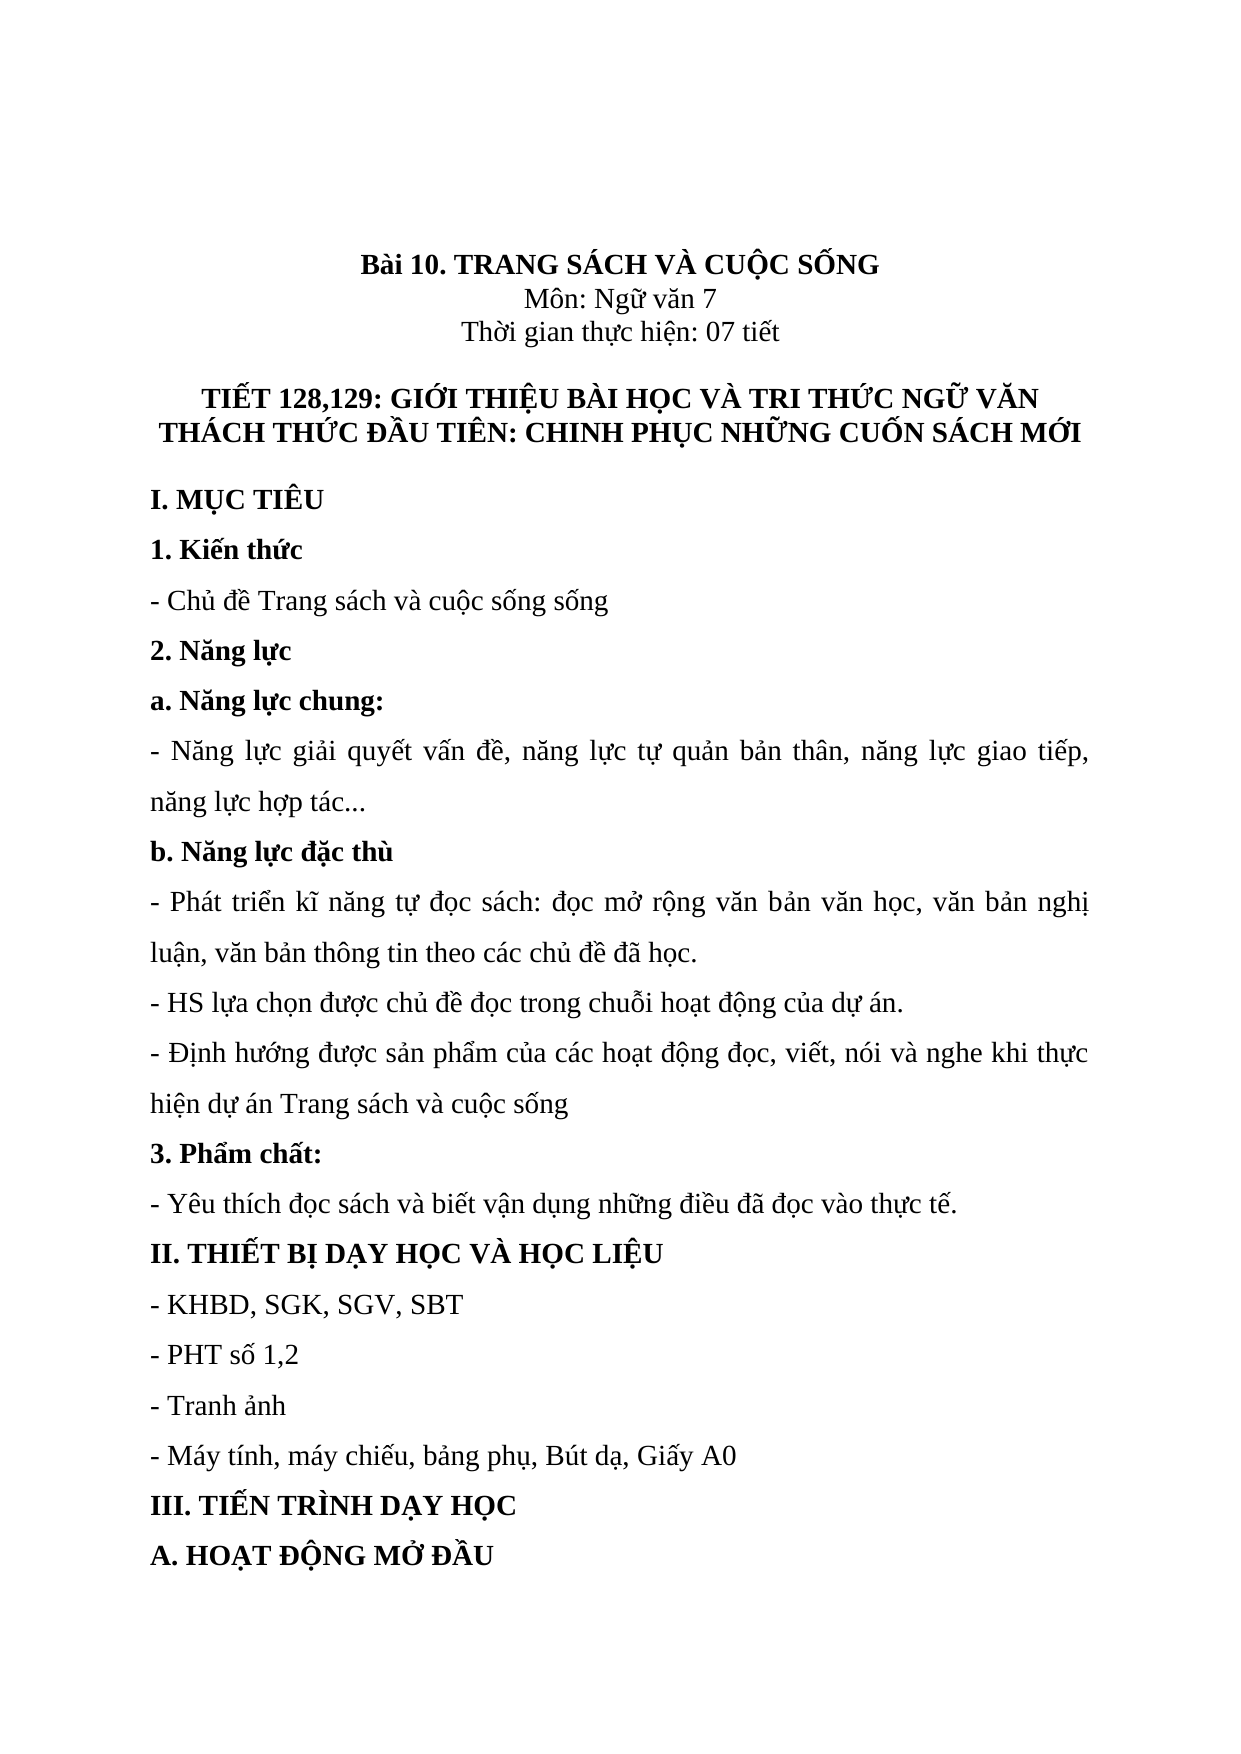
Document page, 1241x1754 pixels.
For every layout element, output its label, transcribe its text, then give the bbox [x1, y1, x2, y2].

text Thời gian thực hiện: 07 tiết [150, 314, 1090, 348]
text Bài 10. TRANG SÁCH VÀ CUỘC SỐNG [150, 247, 1090, 281]
text 2. Năng lực [150, 633, 1090, 666]
text Môn: Ngữ văn 7 [150, 281, 1090, 314]
text a. Năng lực chung: [150, 683, 1090, 717]
text - Năng lực giải quyết vấn đề, năng lực tự quản bản thân, năng lực giao tiếp, năng lực hợp tác... [150, 733, 1090, 817]
text - KHBD, SGK, SGV, SBT [150, 1287, 1090, 1321]
text II. THIẾT BỊ DẠY HỌC VÀ HỌC LIỆU [150, 1237, 1090, 1270]
text - Tranh ảnh [150, 1388, 1090, 1421]
text b. Năng lực đặc thù [150, 834, 1090, 868]
text III. TIẾN TRÌNH DẠY HỌC [150, 1488, 1090, 1522]
text TIẾT 128,129: GIỚI THIỆU BÀI HỌC VÀ TRI THỨC NGỮ VĂN [150, 381, 1090, 415]
text - Định hướng được sản phẩm của các hoạt động đọc, viết, nói và nghe khi thực hiện dự án Trang sách và cuộc sống [150, 1035, 1090, 1119]
text - Máy tính, máy chiếu, bảng phụ, Bút dạ, Giấy A0 [150, 1438, 1090, 1471]
text - HS lựa chọn được chủ đề đọc trong chuỗi hoạt động của dự án. [150, 985, 1090, 1019]
text THÁCH THỨC ĐẦU TIÊN: CHINH PHỤC NHỮNG CUỐN SÁCH MỚI [150, 415, 1090, 448]
text 1. Kiến thức [150, 532, 1090, 566]
text I. MỤC TIÊU [150, 482, 1090, 516]
text A. HOẠT ĐỘNG MỞ ĐẦU [150, 1538, 1090, 1572]
text 3. Phẩm chất: [150, 1136, 1090, 1169]
text - Yêu thích đọc sách và biết vận dụng những điều đã đọc vào thực tế. [150, 1186, 1090, 1220]
text - Chủ đề Trang sách và cuộc sống sống [150, 583, 1090, 616]
text - PHT số 1,2 [150, 1337, 1090, 1371]
text - Phát triển kĩ năng tự đọc sách: đọc mở rộng văn bản văn học, văn bản nghị luận, văn bản thông tin theo các chủ đề đã học. [150, 884, 1090, 968]
